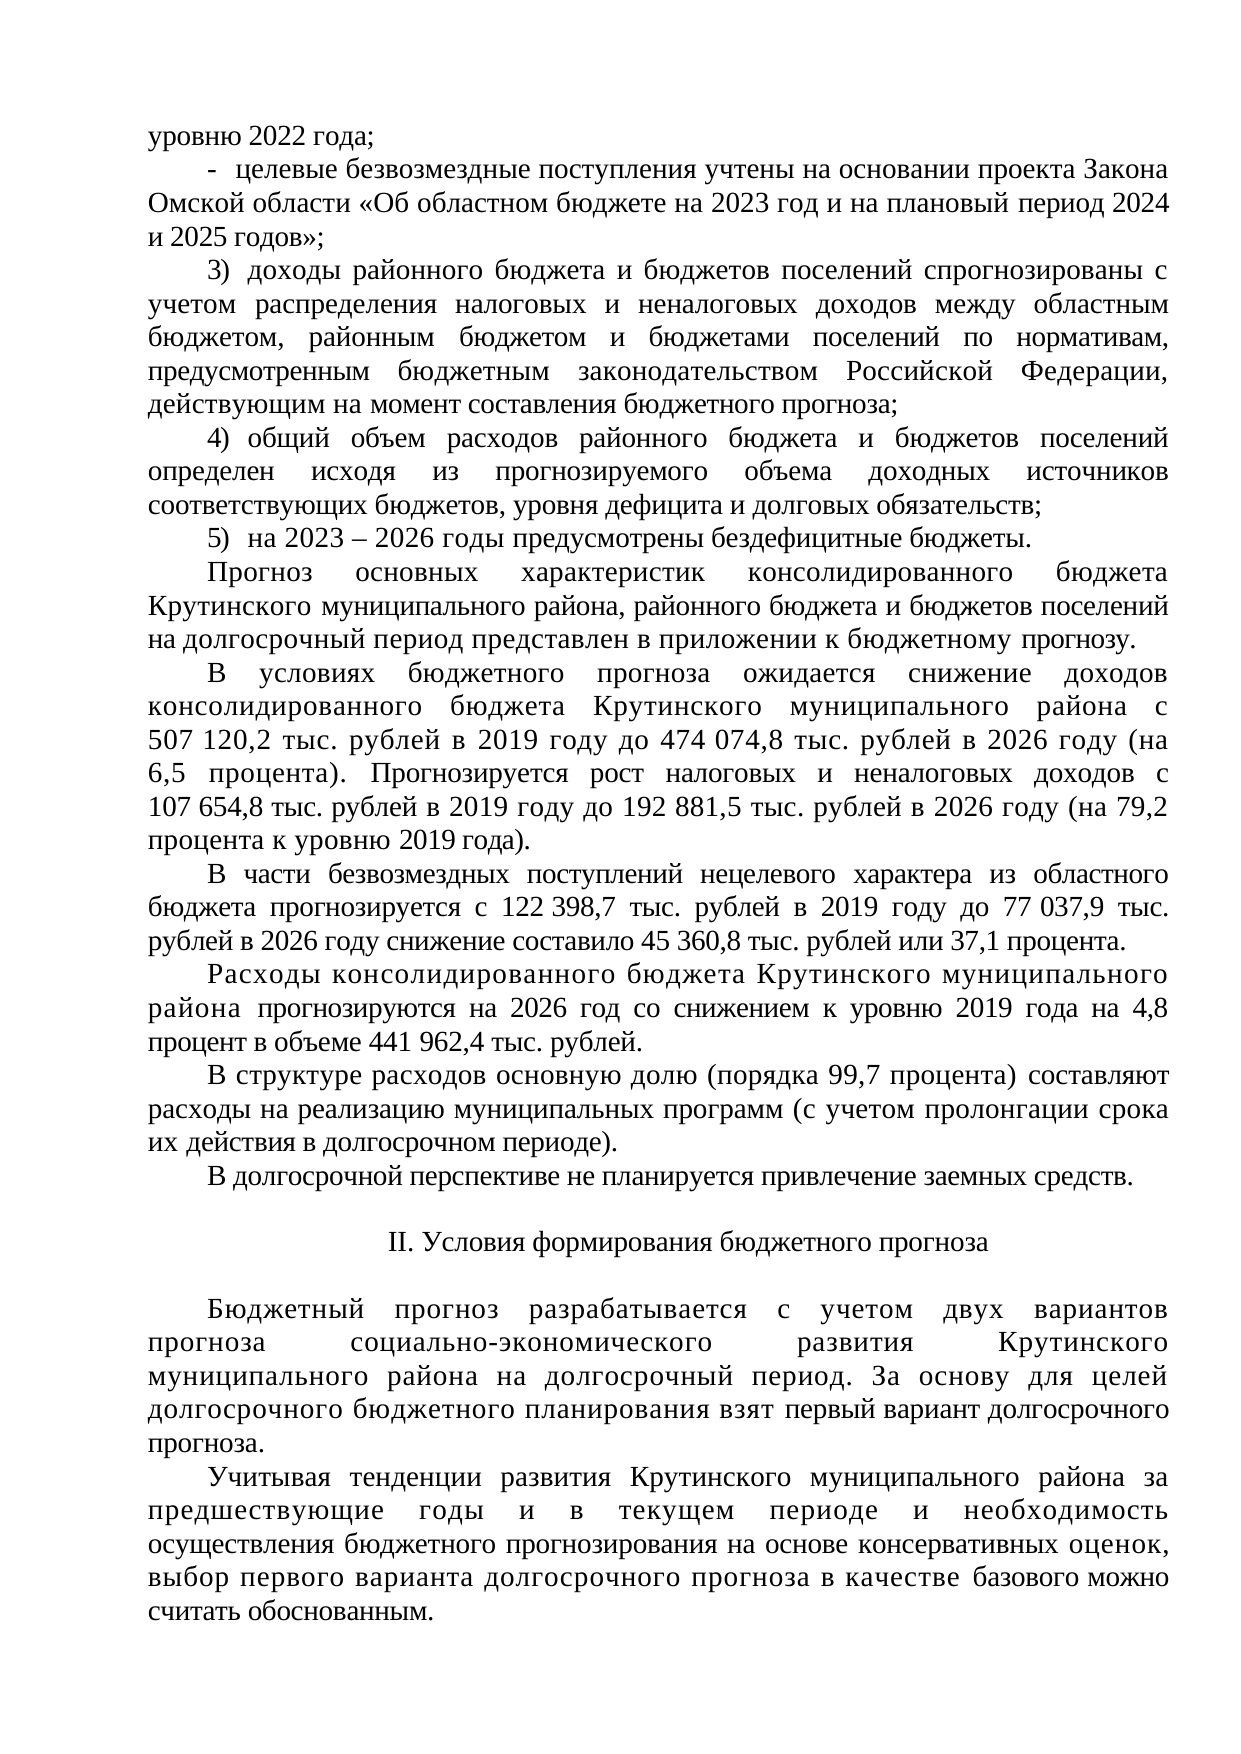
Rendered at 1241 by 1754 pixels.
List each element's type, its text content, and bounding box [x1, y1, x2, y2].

text В части безвозмездных поступлений нецелевого характера из областного бюджета прогнозируется с 122 398,7 тыс. рублей в 2019 году до 77 037,9 тыс. рублей в 2026 году снижение составило 45 360,8 тыс. рублей или 37,1 процента. [148, 856, 1169, 957]
text В долгосрочной перспективе не планируется привлечение заемных средств. [148, 1158, 1169, 1191]
list общий объем расходов районного бюджета и бюджетов поселений определен исходя из прогнозируемого объема доходных источников соответствующих бюджетов, уровня дефицита и долговых обязательств; [148, 420, 1169, 521]
text II. Условия формирования бюджетного прогноза [148, 1224, 1169, 1257]
list на 2023 – 2026 годы предусмотрены бездефицитные бюджеты. [148, 521, 1169, 554]
text В условиях бюджетного прогноза ожидается снижение доходов консолидированного бюджета Крутинского муниципального района с 507 120,2 тыс. рублей в 2019 году до 474 074,8 тыс. рублей в 2026 году (на 6,5 процента). Прогнозируется рост налоговых и неналоговых доходов с 107 654,8 тыс. рублей в 2019 году до 192 881,5 тыс. рублей в 2026 году (на 79,2 процента к уровню 2019 года). [148, 655, 1169, 856]
text Расходы консолидированного бюджета Крутинского муниципального района прогнозируются на 2026 год со снижением к уровню 2019 года на 4,8 процент в объеме 441 962,4 тыс. рублей. [148, 957, 1169, 1057]
text Учитывая тенденции развития Крутинского муниципального района за предшествующие годы и в текущем периоде и необходимость осуществления бюджетного прогнозирования на основе консервативных оценок, выбор первого варианта долгосрочного прогноза в качестве базового можно считать обоснованным. [148, 1459, 1169, 1626]
text Бюджетный прогноз разрабатывается с учетом двух вариантов прогноза социально-экономического развития Крутинского муниципального района на долгосрочный период. За основу для целей долгосрочного бюджетного планирования взят первый вариант долгосрочного прогноза. [148, 1291, 1169, 1459]
text Прогноз основных характеристик консолидированного бюджета Крутинского муниципального района, районного бюджета и бюджетов поселений на долгосрочный период представлен в приложении к бюджетному прогнозу. [148, 554, 1169, 655]
list целевые безвозмездные поступления учтены на основании проекта Закона Омской области «Об областном бюджете на 2023 год и на плановый период 2024 и 2025 годов»; [148, 152, 1169, 252]
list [148, 118, 1169, 152]
text В структуре расходов основную долю (порядка 99,7 процента) составляют расходы на реализацию муниципальных программ (с учетом пролонгации срока их действия в долгосрочном периоде). [148, 1057, 1169, 1158]
list доходы районного бюджета и бюджетов поселений спрогнозированы с учетом распределения налоговых и неналоговых доходов между областным бюджетом, районным бюджетом и бюджетами поселений по нормативам, предусмотренным бюджетным законодательством Российской Федерации, действующим на момент составления бюджетного прогноза; [148, 252, 1169, 420]
